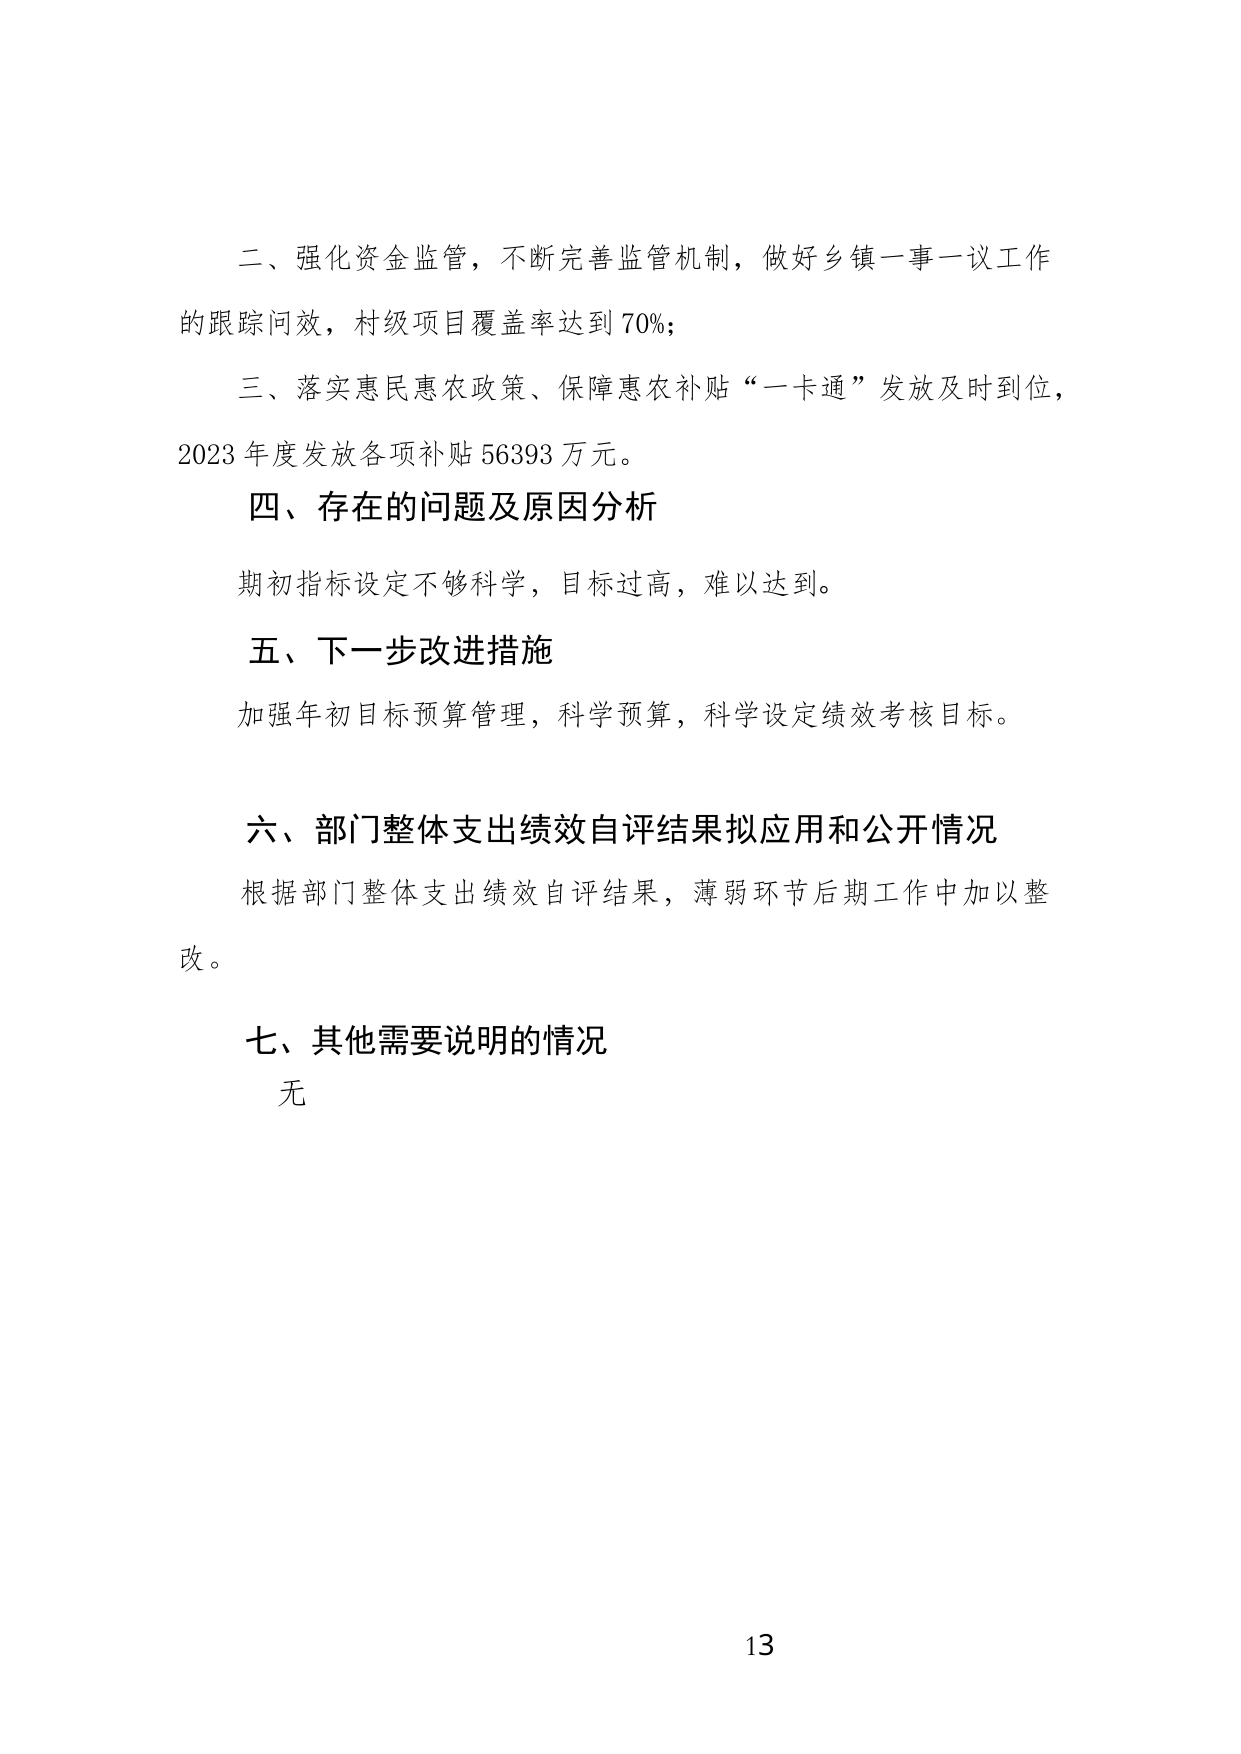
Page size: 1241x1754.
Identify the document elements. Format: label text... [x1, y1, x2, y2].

text 三、落实惠民惠农政策、保障惠农补贴“一卡通”发放及时到位，2023年度发放各项补贴56393万元。 [177, 354, 1063, 484]
text 根据部门整体支出绩效自评结果，薄弱环节后期工作中加以整改。 [177, 872, 1063, 1005]
text 加强年初目标预算管理，科学预算，科学设定绩效考核目标。 [177, 681, 1063, 746]
text 七、其他需要说明的情况 [244, 1005, 1063, 1070]
text 期初指标设定不够科学，目标过高，难以达到。 [177, 550, 1063, 615]
text 五、下一步改进措施 [177, 615, 1063, 681]
text 二、强化资金监管，不断完善监管机制，做好乡镇一事一议工作的跟踪问效，村级项目覆盖率达到70%； [177, 223, 1063, 354]
text 四、存在的问题及原因分析 [177, 484, 1063, 550]
text 无 [177, 1070, 1063, 1114]
list 部门整体支出绩效自评结果拟应用和公开情况 [245, 807, 1063, 872]
